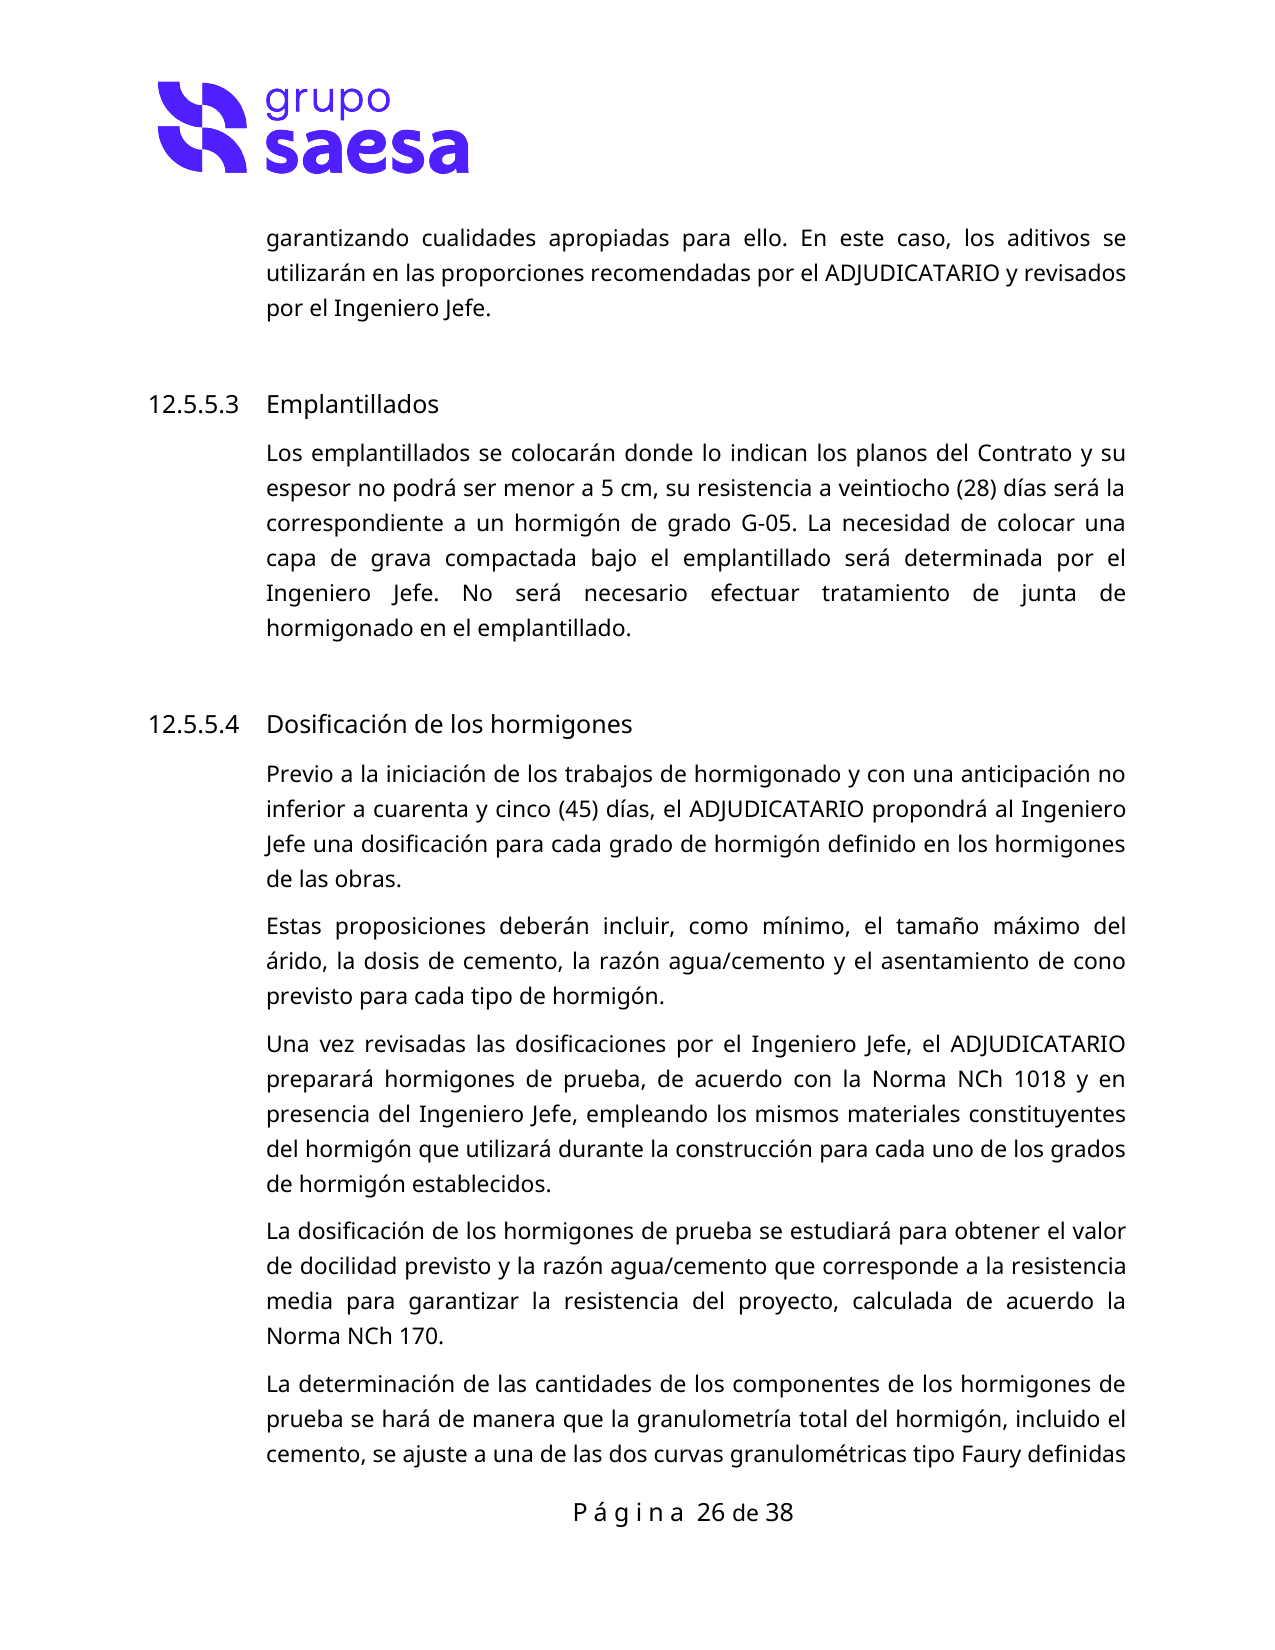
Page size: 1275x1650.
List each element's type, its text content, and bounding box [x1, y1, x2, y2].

text Una vez revisadas las dosificaciones por el Ingeniero Jefe, el ADJUDICATARIO preparará hormigones de prueba, de acuerdo con la Norma NCh 1018 y en presencia del Ingeniero Jefe, empleando los mismos materiales constituyentes del hormigón que utilizará durante la construcción para cada uno de los grados de hormigón establecidos. [266, 1028, 1127, 1199]
picture [147, 73, 478, 177]
subtitle Dosificación de los hormigones [148, 707, 1127, 741]
text Los emplantillados se colocarán donde lo indican los planos del Contrato y su espesor no podrá ser menor a 5 cm, su resistencia a veintiocho (28) días será la correspondiente a un hormigón de grado G-05. La necesidad de colocar una capa de grava compactada bajo el emplantillado será determinada por el Ingeniero Jefe. No será necesario efectuar tratamiento de junta de hormigonado en el emplantillado. [266, 437, 1127, 643]
text Estas proposiciones deberán incluir, como mínimo, el tamaño máximo del árido, la dosis de cemento, la razón agua/cemento y el asentamiento de cono previsto para cada tipo de hormigón. [266, 910, 1127, 1011]
text La dosificación de los hormigones de prueba se estudiará para obtener el valor de docilidad previsto y la razón agua/cemento que corresponde a la resistencia media para garantizar la resistencia del proyecto, calculada de acuerdo la Norma NCh 170. [266, 1215, 1127, 1351]
text Previo a la iniciación de los trabajos de hormigonado y con una anticipación no inferior a cuarenta y cinco (45) días, el ADJUDICATARIO propondrá al Ingeniero Jefe una dosificación para cada grado de hormigón definido en los hormigones de las obras. [266, 758, 1127, 894]
subtitle Emplantillados [148, 386, 1127, 421]
